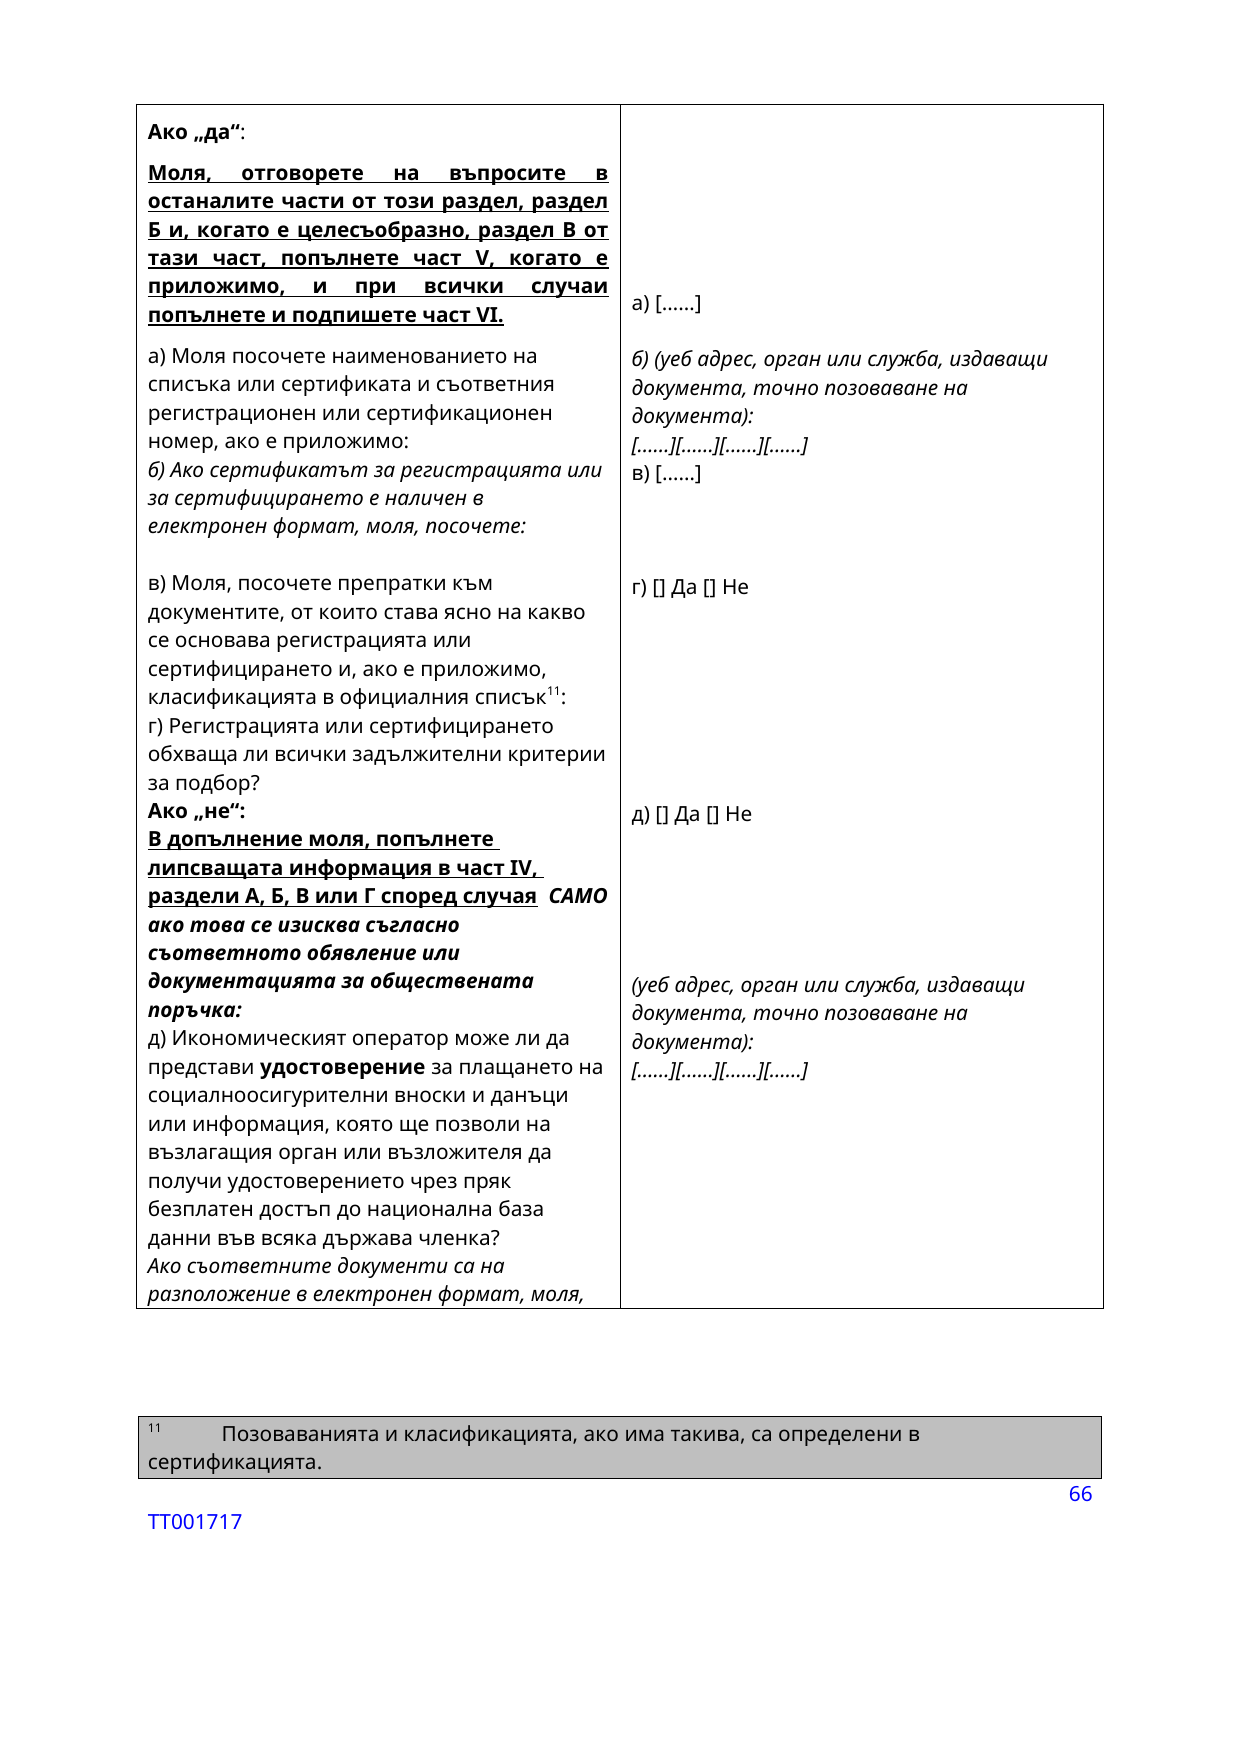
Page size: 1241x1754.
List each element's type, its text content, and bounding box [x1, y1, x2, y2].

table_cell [621, 105, 1103, 1308]
